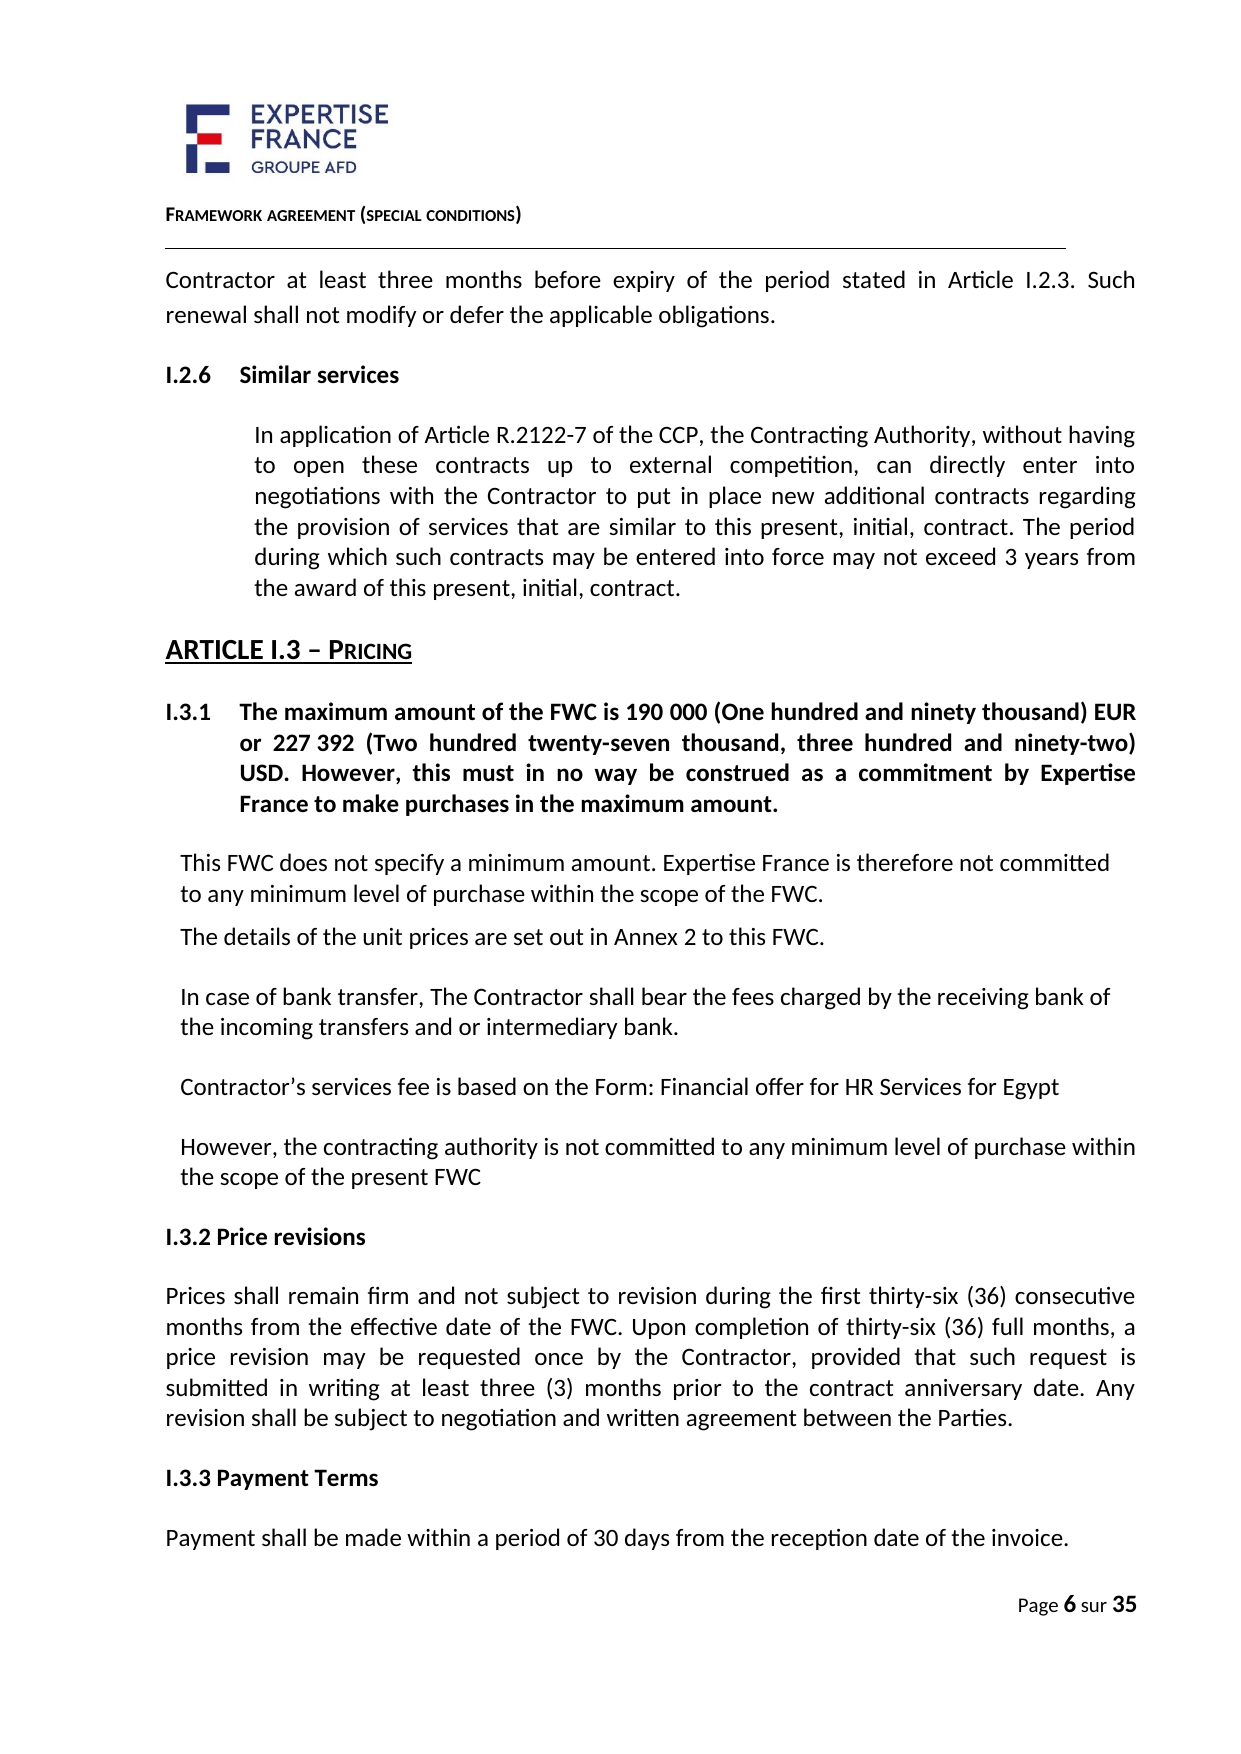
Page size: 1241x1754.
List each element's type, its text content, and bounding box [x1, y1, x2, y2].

subtitle I.3.3 Payment Terms [165, 1462, 1137, 1493]
text Prices shall remain firm and not subject to revision during the first thirty-six (36) consecutive months from the effective date of the FWC. Upon completion of thirty-six (36) full months, a price revision may be requested once by the Contractor, provided that such request is submitted in writing at least three (3) months prior to the contract anniversary date. Any revision shall be subject to negotiation and written agreement between the Parties. [165, 1281, 1137, 1433]
text In case of bank transfer, The Contractor shall bear the fees charged by the receiving bank of the incoming transfers and or intermediary bank. [180, 981, 1137, 1042]
picture [165, 75, 412, 201]
text Payment shall be made within a period of 30 days from the reception date of the invoice. [165, 1522, 1137, 1552]
list The details of the unit prices are set out in Annex 2 to this FWC. [180, 921, 1137, 952]
text Contractor’s services fee is based on the Form: Financial offer for HR Services for Egypt [180, 1071, 1137, 1101]
text I.3.1 The maximum amount of the FWC is 190 000 (One hundred and ninety thousand) EUR or 227 392 (Two hundred twenty-seven thousand, three hundred and ninety-two) USD. However, this must in no way be construed as a commitment by Expertise France to make purchases in the maximum amount. [165, 696, 1137, 818]
list This FWC does not specify a minimum amount. Expertise France is therefore not committed to any minimum level of purchase within the scope of the FWC. [180, 847, 1137, 908]
text In application of Article R.2122-7 of the CCP, the Contracting Authority, without having to open these contracts up to external competition, can directly enter into negotiations with the Contractor to put in place new additional contracts regarding the provision of services that are similar to this present, initial, contract. The period during which such contracts may be entered into force may not exceed 3 years from the award of this present, initial, contract. [254, 419, 1137, 602]
text I.2.6 Similar services [165, 359, 1137, 390]
text However, the contracting authority is not committed to any minimum level of purchase within the scope of the present FWC [180, 1131, 1137, 1192]
subtitle I.3.2 Price revisions [165, 1221, 1137, 1251]
subtitle ARTICLE I.3 – Pricing [165, 631, 1137, 667]
